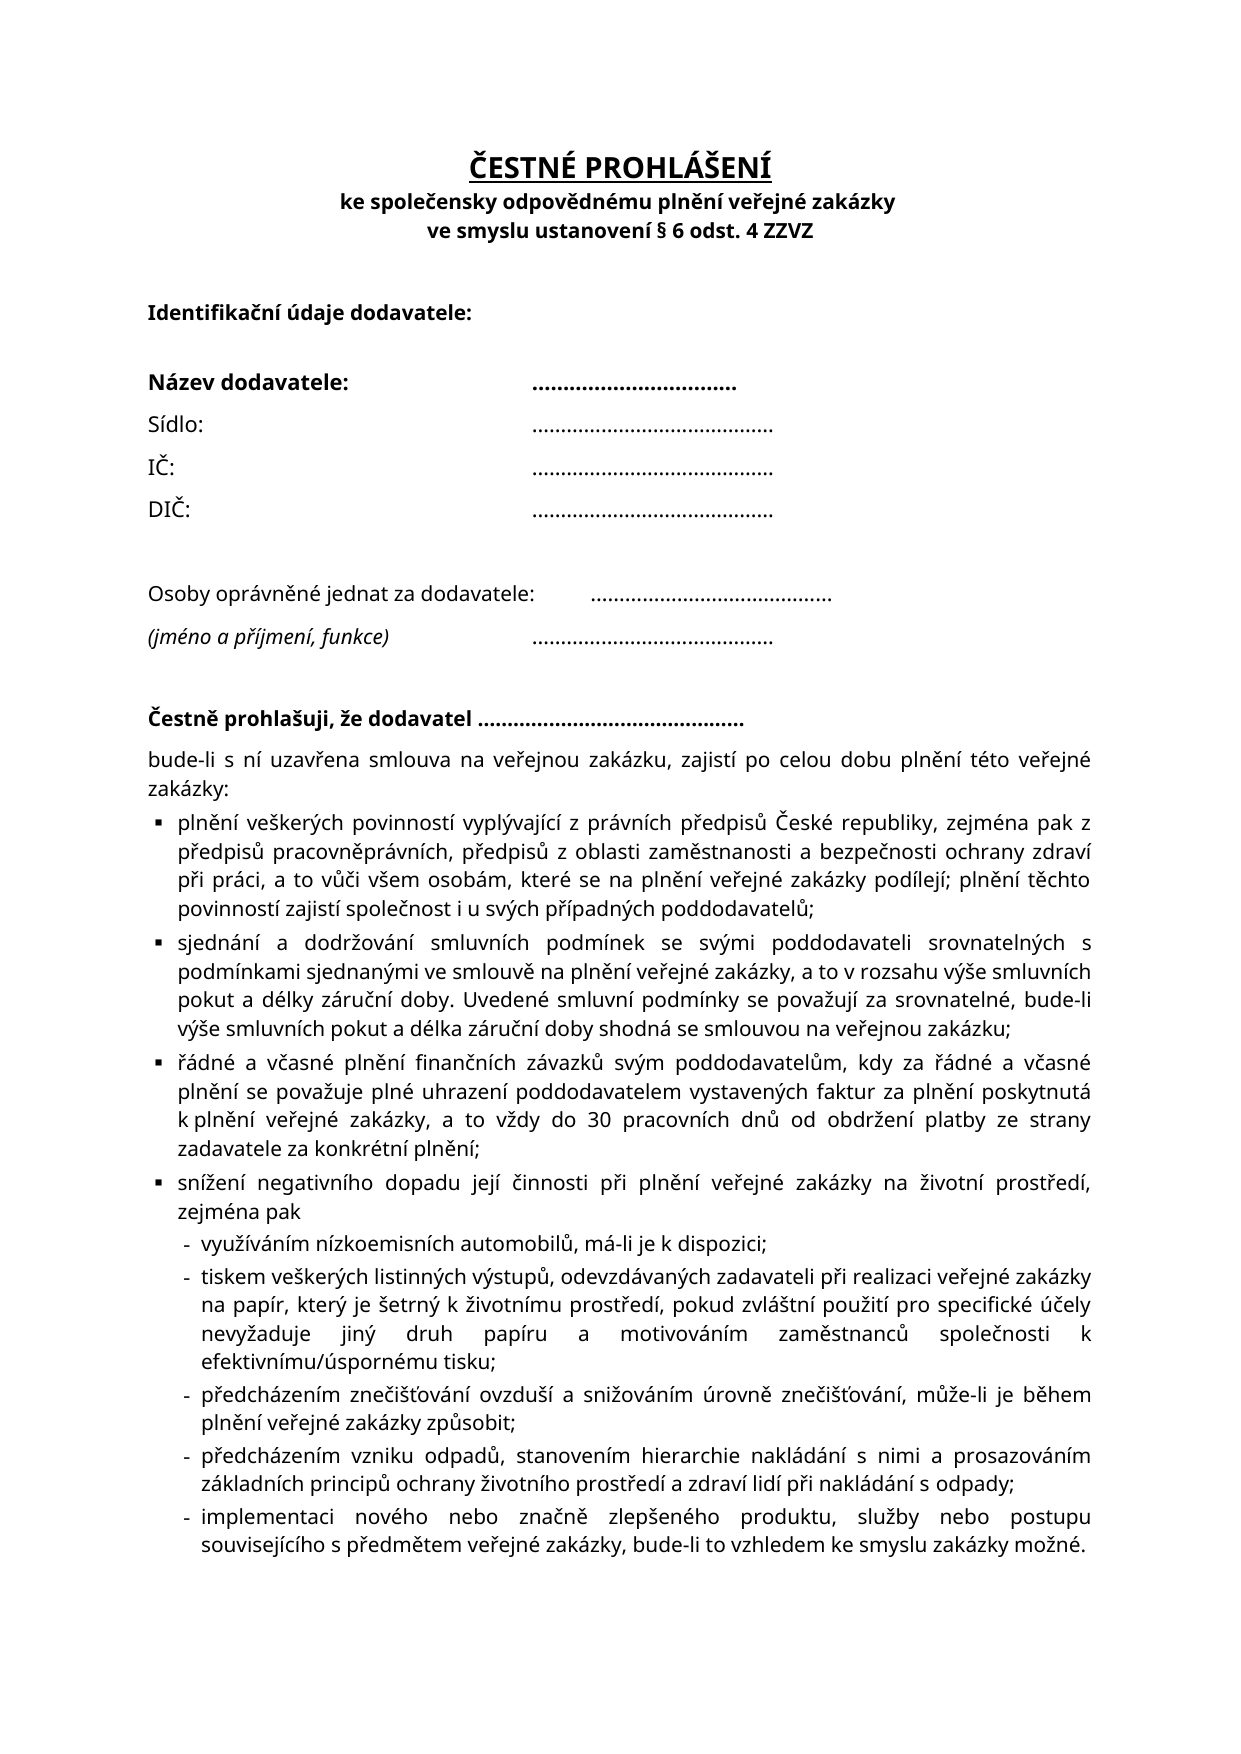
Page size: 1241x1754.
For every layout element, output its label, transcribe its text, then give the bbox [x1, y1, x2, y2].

text Osoby oprávněné jednat za dodavatele: …………………………………… [148, 578, 1093, 608]
text Čestně prohlašuji, že dodavatel ……………………………………… [148, 704, 1093, 733]
list využíváním nízkoemisních automobilů, má-li je k dispozici; [183, 1229, 1093, 1258]
list předcházením znečišťování ovzduší a snižováním úrovně znečišťování, může-li je během plnění veřejné zakázky způsobit; [183, 1380, 1093, 1437]
subtitle bude-li s ní uzavřena smlouva na veřejnou zakázku, zajistí po celou dobu plnění této veřejné zakázky: [148, 745, 1093, 802]
list tiskem veškerých listinných výstupů, odevzdávaných zadavateli při realizaci veřejné zakázky na papír, který je šetrný k životnímu prostředí, pokud zvláštní použití pro specifické účely nevyžaduje jiný druh papíru a motivováním zaměstnanců společnosti k efektivnímu/úspornému tisku; [183, 1262, 1093, 1376]
list řádné a včasné plnění finančních závazků svým poddodavatelům, kdy za řádné a včasné plnění se považuje plné uhrazení poddodavatelem vystavených faktur za plnění poskytnutá k plnění veřejné zakázky, a to vždy do 30 pracovních dnů od obdržení platby ze strany zadavatele za konkrétní plnění; [153, 1048, 1093, 1162]
list plnění veškerých povinností vyplývající z právních předpisů České republiky, zejména pak z předpisů pracovněprávních, předpisů z oblasti zaměstnanosti a bezpečnosti ochrany zdraví při práci, a to vůči všem osobám, které se na plnění veřejné zakázky podílejí; plnění těchto povinností zajistí společnost i u svých případných poddodavatelů; [153, 808, 1093, 922]
text DIČ: …………………………………… [148, 494, 1093, 524]
text Čestné prohlášení [148, 148, 1093, 187]
text Sídlo: …………………………………… [148, 409, 1093, 439]
list implementaci nového nebo značně zlepšeného produktu, služby nebo postupu souvisejícího s předmětem veřejné zakázky, bude-li to vzhledem ke smyslu zakázky možné. [183, 1502, 1093, 1559]
text ke společensky odpovědnému plnění veřejné zakázky ve smyslu ustanovení § 6 odst. 4 ZZVZ [148, 187, 1093, 244]
list snížení negativního dopadu její činnosti při plnění veřejné zakázky na životní prostředí, zejména pak [153, 1168, 1093, 1225]
text (jméno a příjmení, funkce) …………………………………… [148, 621, 1093, 651]
list sjednání a dodržování smluvních podmínek se svými poddodavateli srovnatelných s podmínkami sjednanými ve smlouvě na plnění veřejné zakázky, a to v rozsahu výše smluvních pokut a délky záruční doby. Uvedené smluvní podmínky se považují za srovnatelné, bude-li výše smluvních pokut a délka záruční doby shodná se smlouvou na veřejnou zakázku; [153, 928, 1093, 1042]
list předcházením vzniku odpadů, stanovením hierarchie nakládání s nimi a prosazováním základních principů ochrany životního prostředí a zdraví lidí při nakládání s odpady; [183, 1441, 1093, 1498]
text IČ: …………………………………… [148, 452, 1093, 481]
text Název dodavatele: …………………………… [148, 367, 1093, 397]
text Identifikační údaje dodavatele: [148, 298, 1093, 326]
